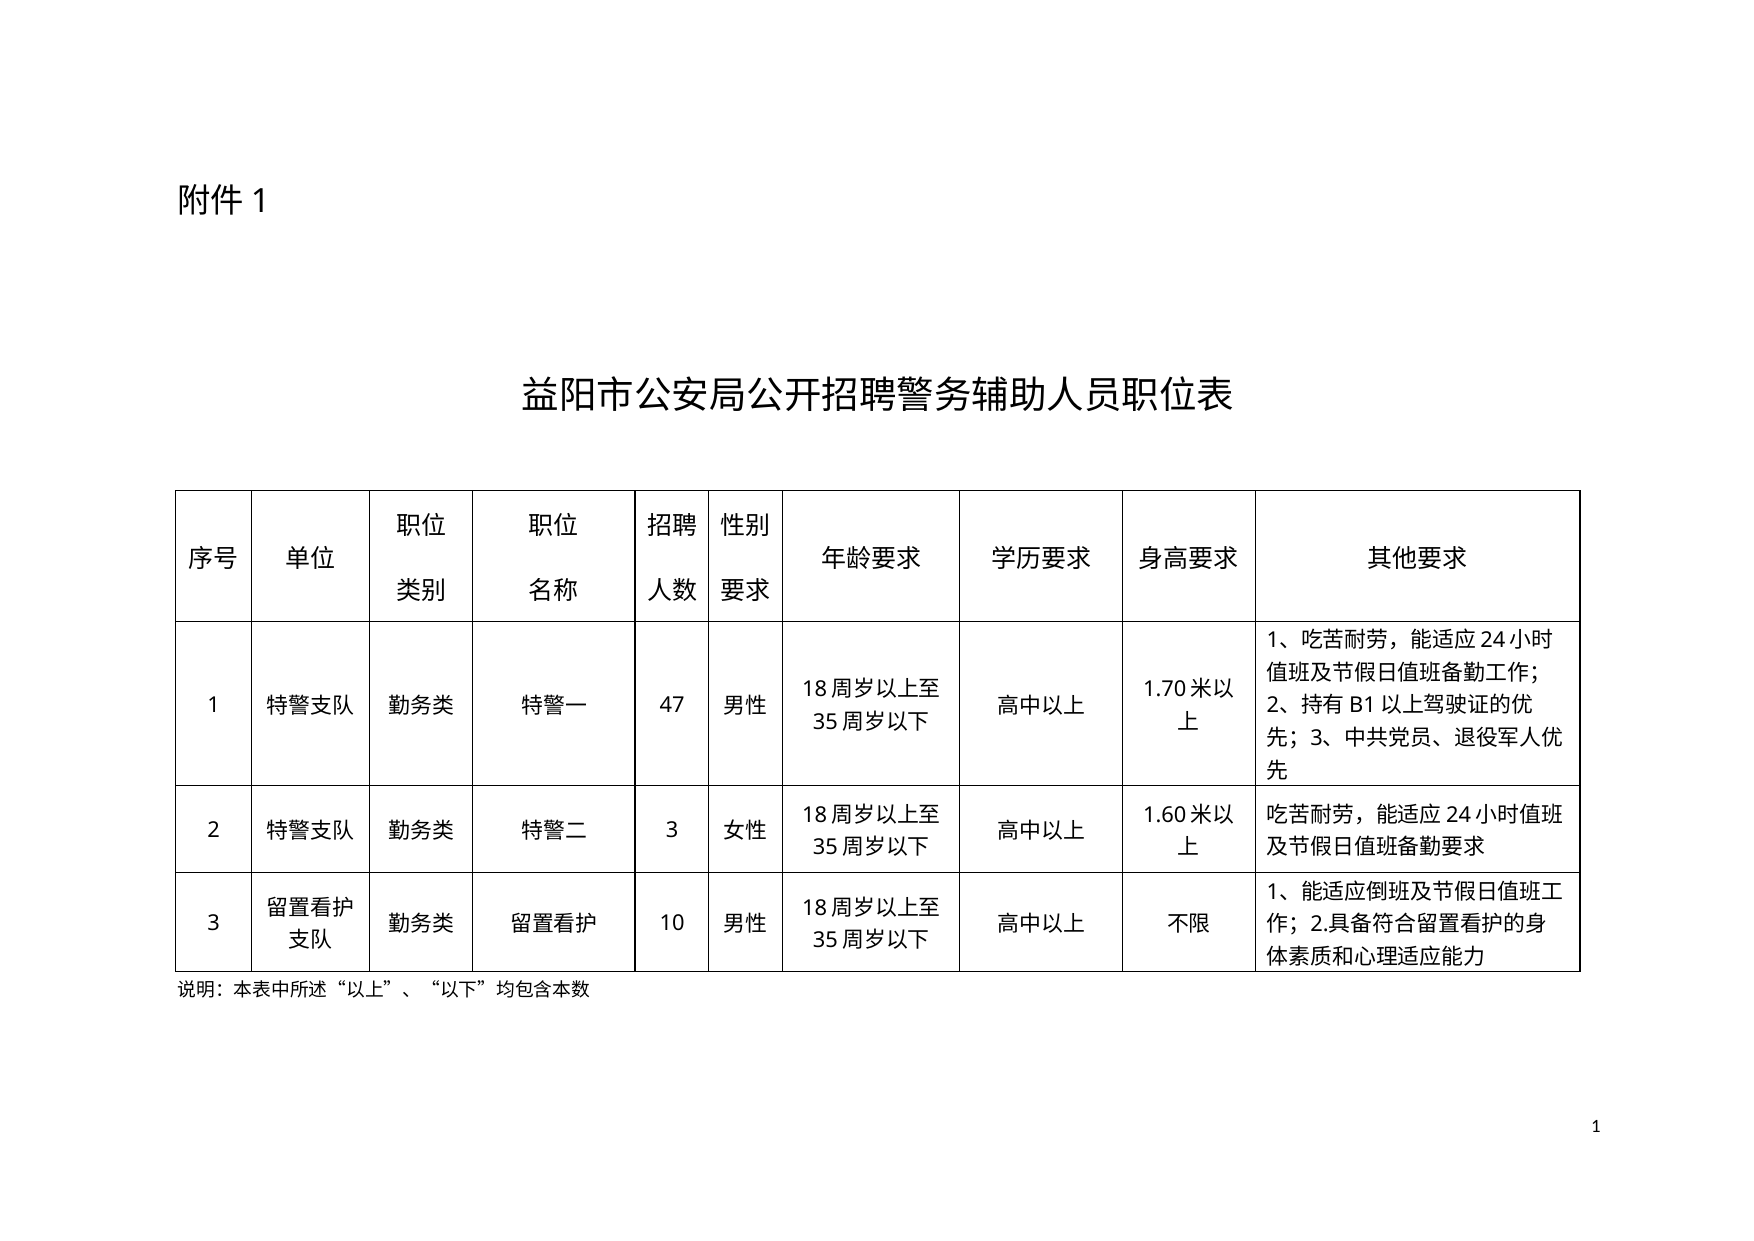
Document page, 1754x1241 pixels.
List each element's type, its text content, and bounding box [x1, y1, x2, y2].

table_cell 2 [176, 786, 251, 872]
table_cell 18周岁以上至35周岁以下 [783, 786, 959, 872]
table_cell 特警一 [473, 622, 634, 785]
table_cell 女性 [709, 786, 782, 872]
table_cell 18周岁以上至35周岁以下 [783, 622, 959, 785]
table_cell 学历要求 [960, 491, 1122, 621]
table_cell 留置看护 [473, 873, 634, 971]
table_cell 年龄要求 [783, 491, 959, 621]
table_cell 10 [636, 873, 708, 971]
table_cell 3 [176, 873, 251, 971]
table_cell 职位 名称 [473, 491, 634, 621]
text 附件1 [177, 165, 1600, 230]
table_cell 身高要求 [1123, 491, 1255, 621]
table_cell 1.60米以上 [1123, 786, 1255, 872]
table_cell 单位 [252, 491, 369, 621]
table_cell 吃苦耐劳，能适应24小时值班及节假日值班备勤要求 [1256, 786, 1579, 872]
table_cell 特警支队 [252, 786, 369, 872]
table_cell 1、吃苦耐劳，能适应24小时值班及节假日值班备勤工作；2、持有B1以上驾驶证的优先；3、中共党员、退役军人优先 [1256, 622, 1579, 785]
table_cell 勤务类 [370, 622, 472, 785]
table_cell 高中以上 [960, 873, 1122, 971]
table_cell 职位 类别 [370, 491, 472, 621]
table_cell 特警二 [473, 786, 634, 872]
table_cell 特警支队 [252, 622, 369, 785]
table_cell 勤务类 [370, 786, 472, 872]
table_header 益阳市公安局公开招聘警务辅助人员职位表 [176, 360, 1580, 490]
table_cell 序号 [176, 491, 251, 621]
table_cell 1 [176, 622, 251, 785]
table_cell 招聘 人数 [636, 491, 708, 621]
table_cell 1.70米以上 [1123, 622, 1255, 785]
table_cell 留置看护支队 [252, 873, 369, 971]
table_cell 高中以上 [960, 622, 1122, 785]
table_cell 3 [636, 786, 708, 872]
table_cell 性别 要求 [709, 491, 782, 621]
table_cell 不限 [1123, 873, 1255, 971]
table_cell 18周岁以上至35周岁以下 [783, 873, 959, 971]
table_cell 男性 [709, 622, 782, 785]
table_cell 高中以上 [960, 786, 1122, 872]
table_cell 其他要求 [1256, 491, 1579, 621]
table_cell 47 [636, 622, 708, 785]
table_cell 勤务类 [370, 873, 472, 971]
text 说明：本表中所述“以上”、“以下”均包含本数 [177, 972, 1600, 1004]
table_cell 1、能适应倒班及节假日值班工作；2.具备符合留置看护的身体素质和心理适应能力 [1256, 873, 1579, 971]
table_cell 男性 [709, 873, 782, 971]
